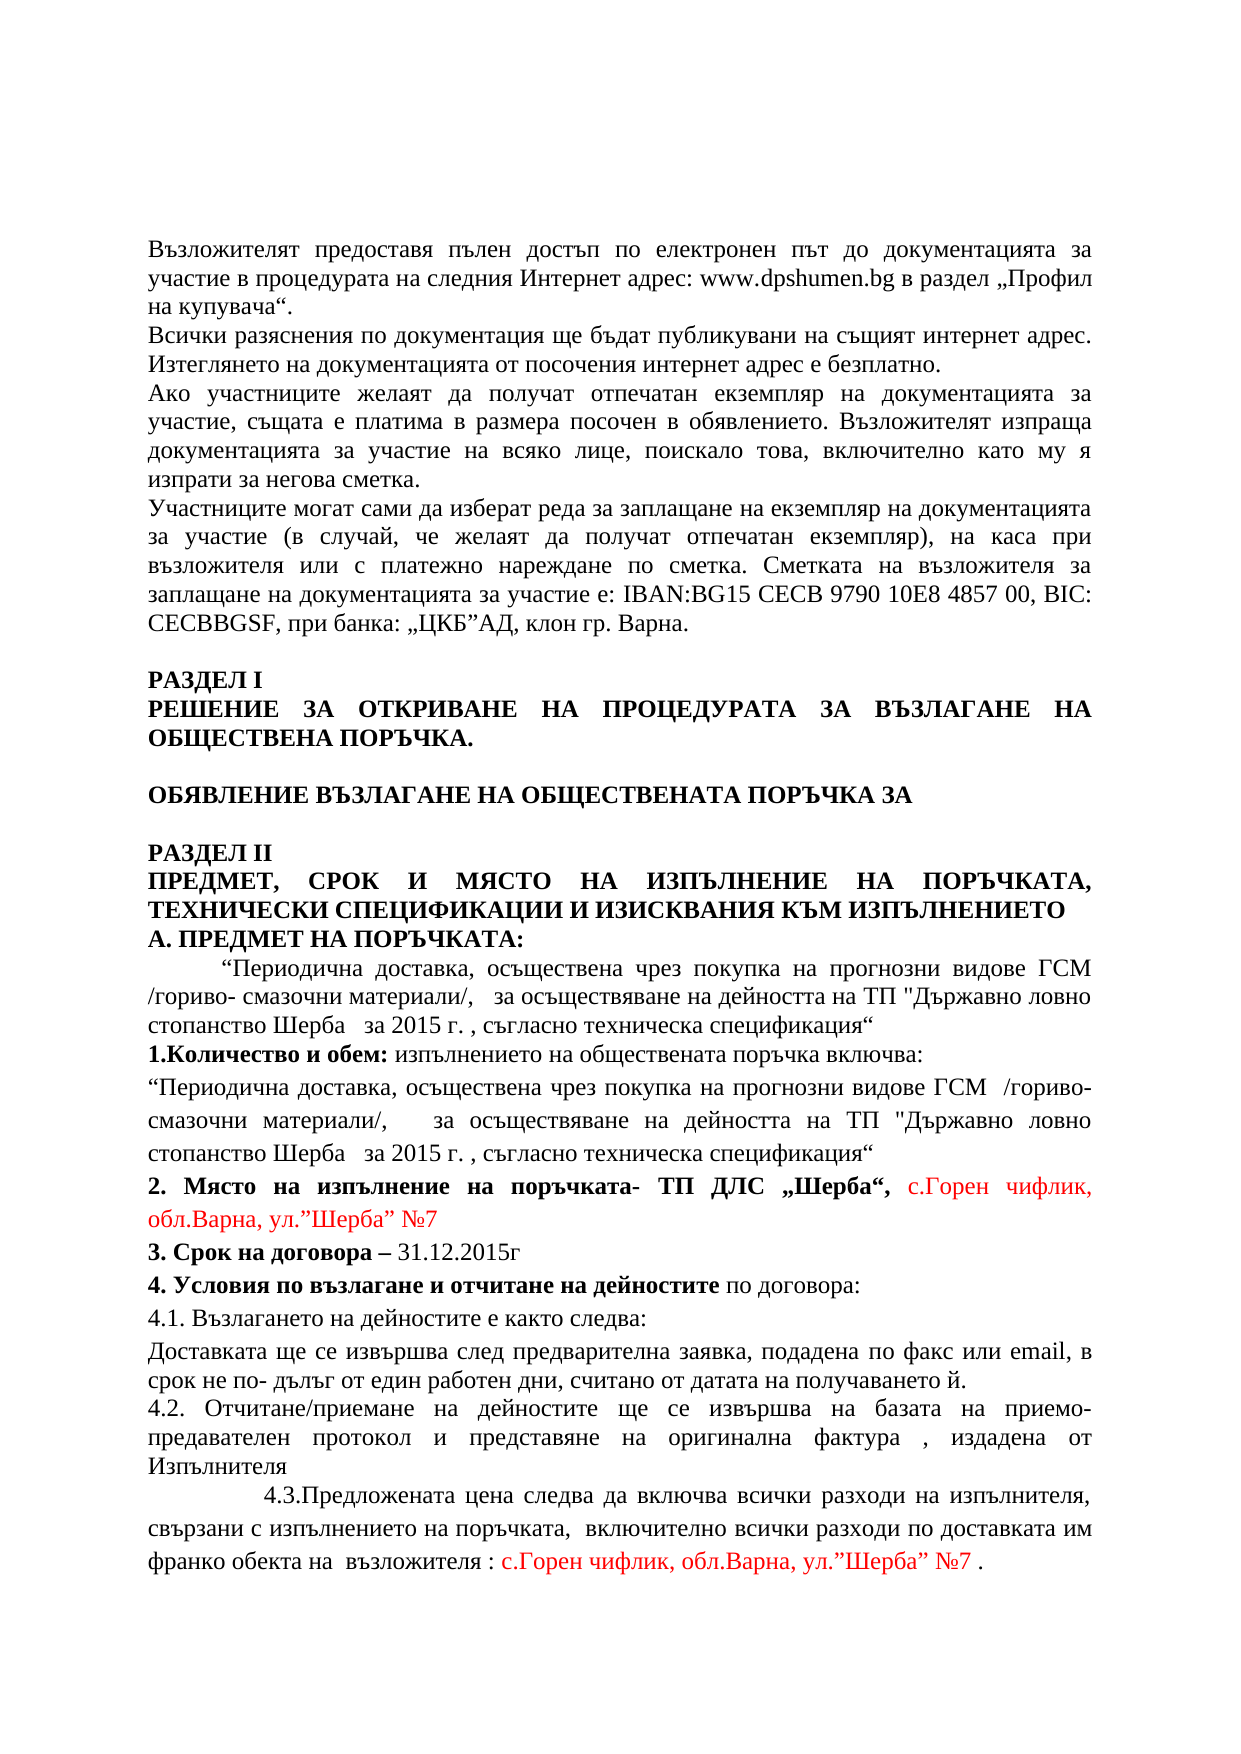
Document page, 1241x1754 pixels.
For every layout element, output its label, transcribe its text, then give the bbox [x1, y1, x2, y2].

text Участниците могат сами да изберат реда за заплащане на екземпляр на документацията за участие (в случай, че желаят да получат отпечатан екземпляр), на каса при възложителя или с платежно нареждане по сметка. Сметката на възложителя за заплащане на документацията за участие е: IBAN:BG15 CECB 9790 10E8 4857 00, BIC: CECBBGSF, при банка: „ЦКБ”АД, клон гр. Варна. [148, 493, 1093, 636]
text Всички разяснения по документация ще бъдат публикувани на същият интернет адрес. Изтеглянето на документацията от посочения интернет адрес е безплатно. [148, 320, 1093, 378]
text 3. Срок на договора – 31.12.2015г [148, 1237, 1093, 1266]
text “Периодична доставка, осъществена чрез покупка на прогнозни видове ГСМ /гориво- смазочни материали/, за осъществяване на дейността на ТП "Държавно ловно стопанство Шерба за 2015 г. , съгласно техническа спецификация“ [148, 953, 1093, 1039]
text А. ПРЕДМЕТ НА ПОРЪЧКАТА: [148, 924, 1093, 953]
text РАЗДЕЛ ІІ [148, 838, 1093, 866]
text ОБЯВЛЕНИЕ ВЪЗЛАГАНЕ НА ОБЩЕСТВЕНАТА ПОРЪЧКА ЗА [148, 780, 1093, 809]
text ПРЕДМЕТ, СРОК И МЯСТО НА ИЗПЪЛНЕНИЕ НА ПОРЪЧКАТА, ТЕХНИЧЕСКИ СПЕЦИФИКАЦИИ И ИЗИСКВАНИЯ КЪМ ИЗПЪЛНЕНИЕТО [148, 866, 1093, 924]
text 2. Място на изпълнение на поръчката- ТП ДЛС „Шерба“, с.Горен чифлик, обл.Варна, ул.”Шерба” №7 [148, 1171, 1093, 1233]
text 4. Условия по възлагане и отчитане на дейностите по договора: [148, 1270, 1093, 1299]
text Възложителят предоставя пълен достъп по електронен път до документацията за участие в процедурата на следния Интернет адрес: www.dpshumen.bg в раздел „Профил на купувача“. [148, 234, 1093, 320]
text Ако участниците желаят да получат отпечатан екземпляр на документацията за участие, същата е платима в размера посочен в обявлението. Възложителят изпраща документацията за участие на всяко лице, поискало това, включително като му я изпрати за негова сметка. [148, 378, 1093, 493]
text Доставката ще се извършва след предварителна заявка, подадена по факс или email, в срок не по- дълъг от един работен дни, считано от датата на получаването й. [148, 1336, 1093, 1393]
text РАЗДЕЛ І [148, 665, 1093, 694]
text РЕШЕНИЕ ЗА ОТКРИВАНЕ НА ПРОЦЕДУРАТА ЗА ВЪЗЛАГАНЕ НА ОБЩЕСТВЕНА ПОРЪЧКА. [148, 694, 1093, 751]
text 4.2. Отчитане/приемане на дейностите ще се извършва на базата на приемо-предавателен протокол и представяне на оригинална фактура , издадена от Изпълнителя [148, 1393, 1093, 1480]
text 4.3.Предложената цена следва да включва всички разходи на изпълнителя, свързани с изпълнението на поръчката, включително всички разходи по доставката им франко обекта на възложителя : с.Горен чифлик, обл.Варна, ул.”Шерба” №7 . [148, 1480, 1093, 1574]
text 4.1. Възлагането на дейностите е както следва: [148, 1303, 1093, 1332]
text 1.Количество и обем: изпълнението на обществената поръчка включва: [148, 1039, 1093, 1068]
text “Периодична доставка, осъществена чрез покупка на прогнозни видове ГСМ /гориво- смазочни материали/, за осъществяване на дейността на ТП "Държавно ловно стопанство Шерба за 2015 г. , съгласно техническа спецификация“ [148, 1072, 1093, 1167]
